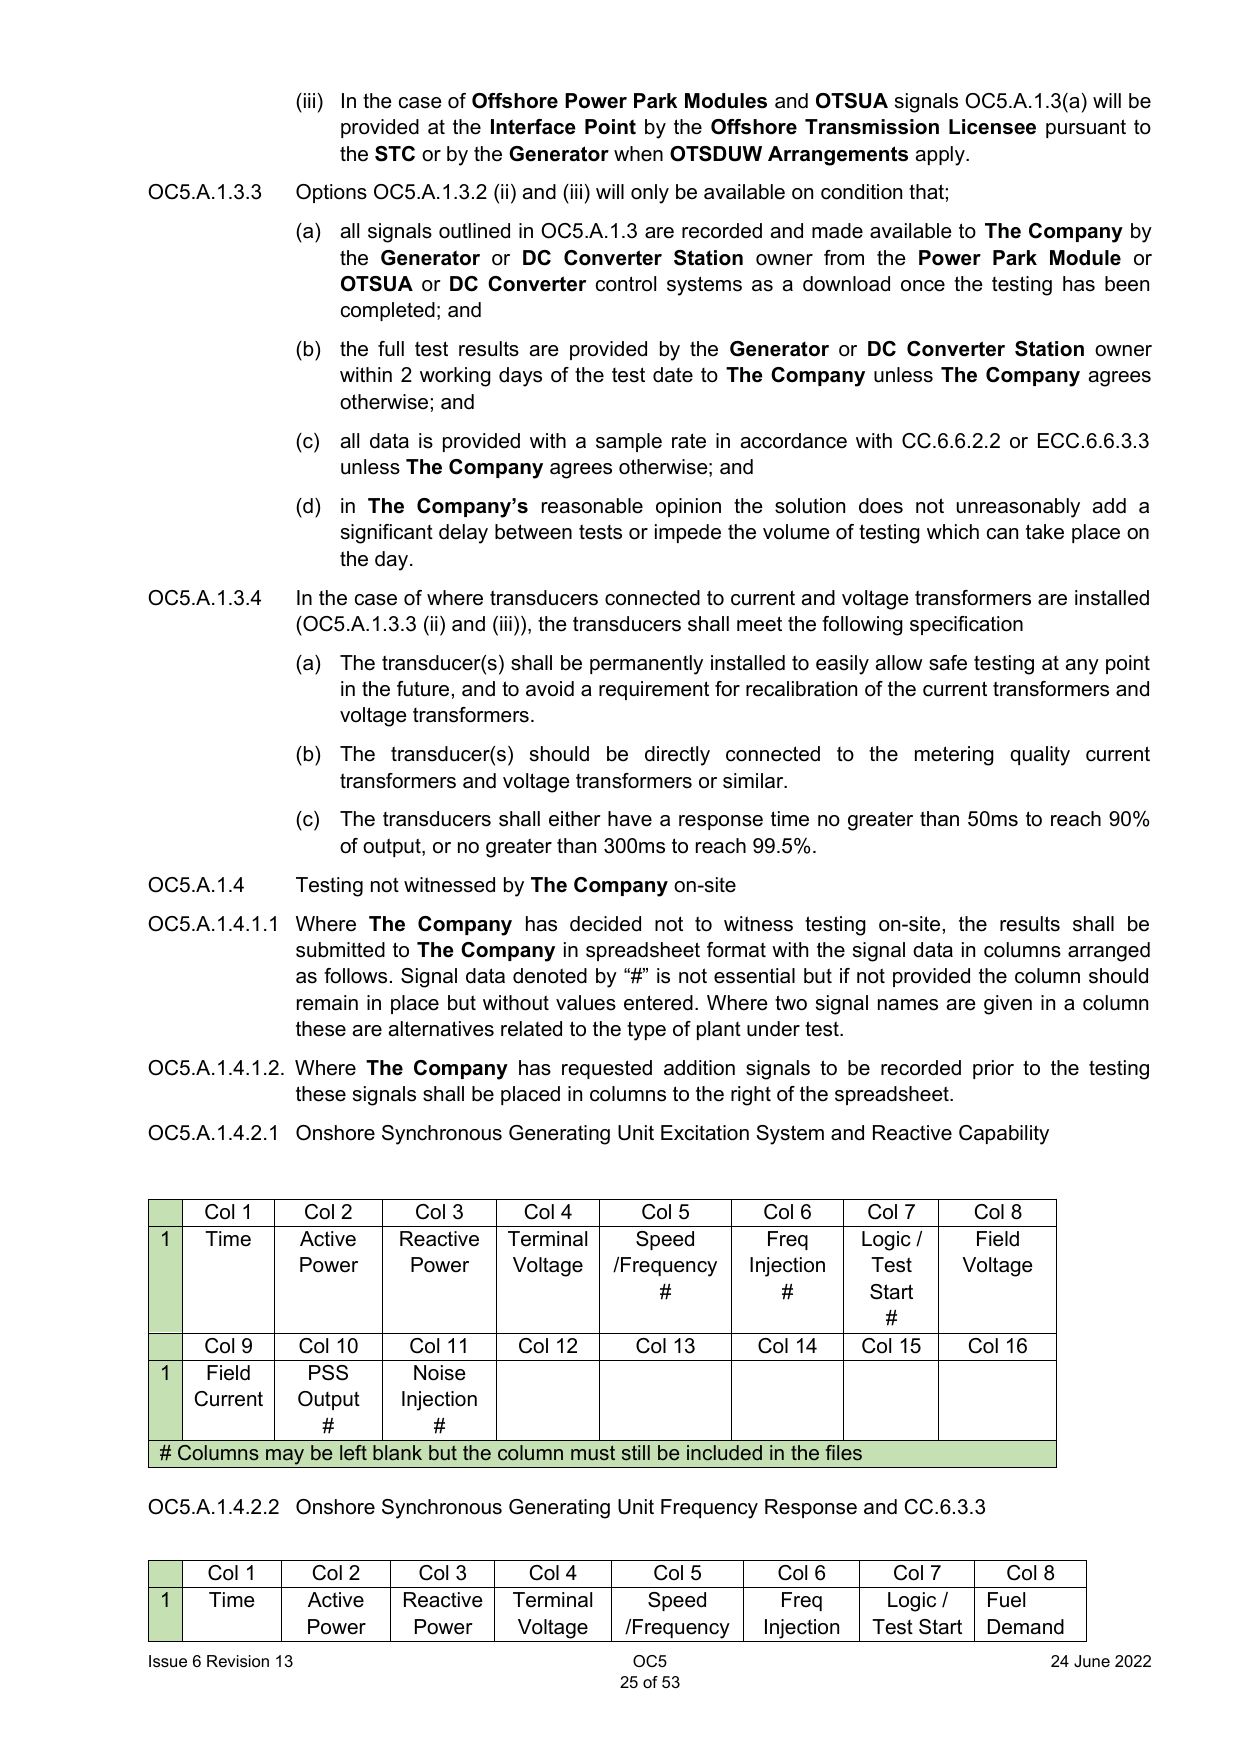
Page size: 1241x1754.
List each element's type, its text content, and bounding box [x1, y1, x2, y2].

table_header Col 4 [495, 1561, 611, 1587]
table_cell Active Power [282, 1588, 390, 1641]
table_cell Reactive Power [383, 1227, 496, 1332]
table_header Col 5 [612, 1561, 743, 1587]
text (a) all signals outlined in OC5.A.1.3 are recorded and made available to The Company by the Generator or DC Converter Station owner from the Power Park Module or OTSUA or DC Converter control systems as a download once the testing has been completed; and [295, 219, 1152, 322]
text (b) The transducer(s) should be directly connected to the metering quality current transformers and voltage transformers or similar. [295, 742, 1152, 792]
table_cell Terminal Voltage [497, 1227, 599, 1332]
table_cell Noise Injection # [383, 1361, 496, 1440]
table_cell Time [183, 1588, 281, 1641]
table_cell Col 13 [600, 1334, 731, 1360]
table_cell Speed /Frequency # [600, 1227, 731, 1332]
text (d) in The Company’s reasonable opinion the solution does not unreasonably add a significant delay between tests or impede the volume of testing which can take place on the day. [295, 494, 1152, 570]
table_cell Field Current [183, 1361, 274, 1440]
table_cell PSS Output # [275, 1361, 382, 1440]
table_cell Time [183, 1227, 274, 1332]
table_header Col 7 [860, 1561, 974, 1587]
table_cell 1 [149, 1588, 182, 1641]
table_cell [844, 1361, 938, 1440]
table_header Col 3 [391, 1561, 494, 1587]
table_cell # Columns may be left blank but the column must still be included in the files [149, 1441, 1056, 1467]
table_header Col 8 [939, 1200, 1056, 1226]
text (c) The transducers shall either have a response time no greater than 50ms to reach 90% of output, or no greater than 300ms to reach 99.5%. [295, 807, 1152, 858]
table_cell Logic / Test Start [860, 1588, 974, 1641]
table_cell Col 10 [275, 1334, 382, 1360]
table_header Col 2 [282, 1561, 390, 1587]
text OC5.A.1.4.1.1 Where The Company has decided not to witness testing on-site, the results shall be submitted to The Company in spreadsheet format with the signal data in columns arranged as follows. Signal data denoted by “#” is not essential but if not provided the column should remain in place but without values entered. Where two signal names are given in a column these are alternatives related to the type of plant under test. [148, 911, 1152, 1041]
table_cell Reactive Power # [391, 1588, 494, 1641]
table_cell Col 15 [844, 1334, 938, 1360]
table_header Col 8 [975, 1561, 1086, 1587]
table_header Col 2 [275, 1200, 382, 1226]
table_cell Col 9 [183, 1334, 274, 1360]
table_cell Speed /Frequency [612, 1588, 743, 1641]
text (c) all data is provided with a sample rate in accordance with CC.6.6.2.2 or ECC.6.6.3.3 unless The Company agrees otherwise; and [295, 428, 1152, 479]
table_cell [939, 1361, 1056, 1440]
table_cell [497, 1361, 599, 1440]
table_header Col 1 [183, 1561, 281, 1587]
table_cell Freq Injection [744, 1588, 859, 1641]
text OC5.A.1.4.2.2 Onshore Synchronous Generating Unit Frequency Response and CC.6.3.3 [148, 1495, 1152, 1519]
text OC5.A.1.4.1.2. Where The Company has requested addition signals to be recorded prior to the testing these signals shall be placed in columns to the right of the spreadsheet. [148, 1056, 1152, 1106]
text OC5.A.1.3.4 In the case of where transducers connected to current and voltage transformers are installed (OC5.A.1.3.3 (ii) and (iii)), the transducers shall meet the following specification [148, 585, 1152, 636]
table_cell Logic / Test Start # [844, 1227, 938, 1332]
text OC5.A.1.4.2.1 Onshore Synchronous Generating Unit Excitation System and Reactive Capability [148, 1121, 1152, 1145]
text (a) The transducer(s) shall be permanently installed to easily allow safe testing at any point in the future, and to avoid a requirement for recalibration of the current transformers and voltage transformers. [295, 651, 1152, 727]
table_header Col 5 [600, 1200, 731, 1226]
table_cell Terminal Voltage # [495, 1588, 611, 1641]
table_header [149, 1561, 182, 1587]
table_cell Col 16 [939, 1334, 1056, 1360]
table_cell Col 12 [497, 1334, 599, 1360]
table_cell Field Voltage [939, 1227, 1056, 1332]
table_header Col 6 [732, 1200, 843, 1226]
table_cell [732, 1361, 843, 1440]
text (iii) In the case of Offshore Power Park Modules and OTSUA signals OC5.A.1.3(a) will be provided at the Interface Point by the Offshore Transmission Licensee pursuant to the STC or by the Generator when OTSDUW Arrangements apply. [295, 89, 1152, 165]
table_cell [600, 1361, 731, 1440]
text OC5.A.1.3.3 Options OC5.A.1.3.2 (ii) and (iii) will only be available on condition that; [148, 180, 1152, 204]
table_cell Active Power [275, 1227, 382, 1332]
table_header Col 7 [844, 1200, 938, 1226]
table_cell 1 [149, 1361, 182, 1440]
table_header [149, 1200, 182, 1226]
table_cell Col 14 [732, 1334, 843, 1360]
table_cell [149, 1334, 182, 1360]
table_header Col 6 [744, 1561, 859, 1587]
table_cell Col 11 [383, 1334, 496, 1360]
text OC5.A.1.4 Testing not witnessed by The Company on-site [148, 872, 1152, 896]
table_cell Freq Injection # [732, 1227, 843, 1332]
table_cell Fuel Demand [975, 1588, 1086, 1641]
table_cell 1 [149, 1227, 182, 1332]
text (b) the full test results are provided by the Generator or DC Converter Station owner within 2 working days of the test date to The Company unless The Company agrees otherwise; and [295, 337, 1152, 414]
table_header Col 4 [497, 1200, 599, 1226]
table_header Col 1 [183, 1200, 274, 1226]
table_header Col 3 [383, 1200, 496, 1226]
